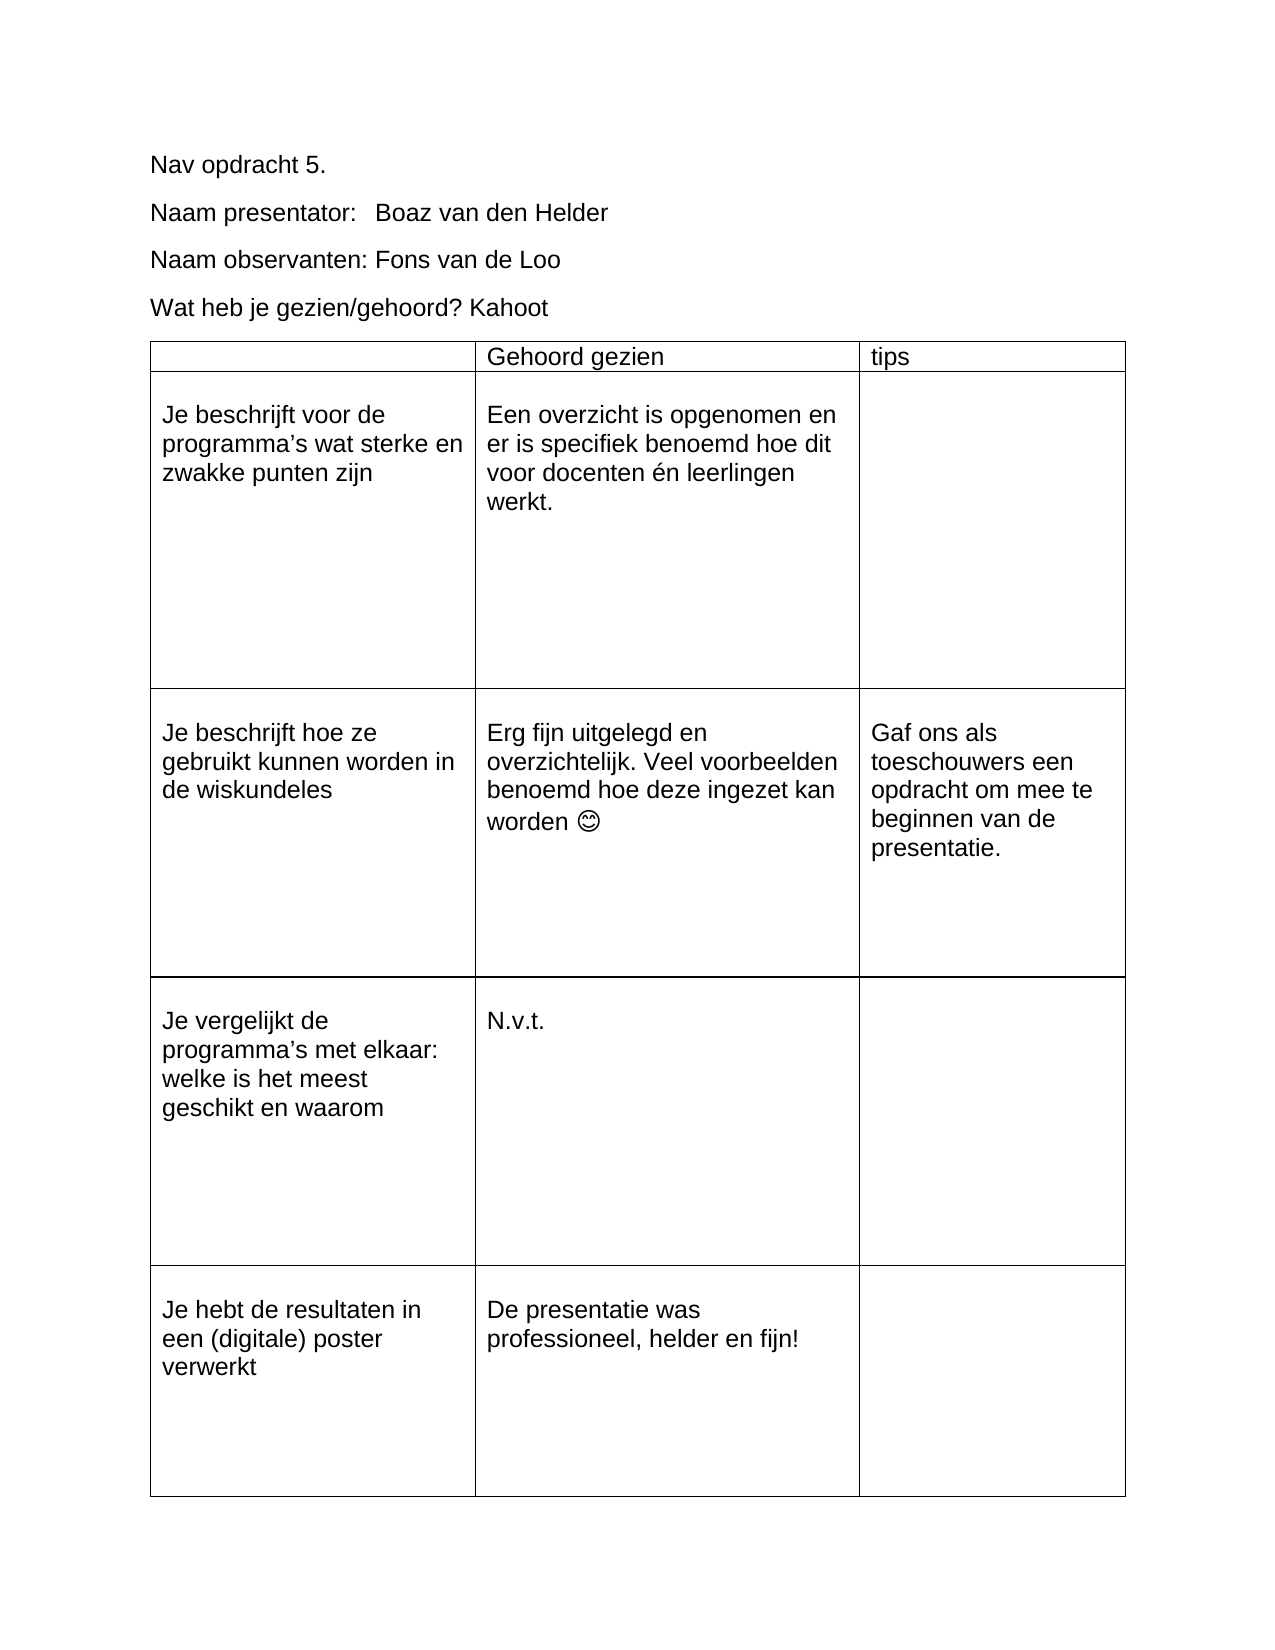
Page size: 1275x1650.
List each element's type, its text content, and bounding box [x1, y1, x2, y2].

text Naam presentator: Boaz van den Helder [150, 198, 1125, 226]
text Naam observanten: Fons van de Loo [150, 245, 1125, 274]
text Wat heb je gezien/gehoord? Kahoot [150, 293, 1125, 322]
table_cell Je hebt de resultaten in een (digitale) poster verwerkt [151, 1266, 475, 1496]
table_cell Je beschrijft hoe ze gebruikt kunnen worden in de wiskundeles [151, 689, 475, 976]
table_cell N.v.t. [476, 978, 859, 1265]
table_cell Je beschrijft voor de programma’s wat sterke en zwakke punten zijn [151, 372, 475, 688]
table_cell [860, 978, 1125, 1265]
table_cell [860, 372, 1125, 688]
table_cell Een overzicht is opgenomen en er is specifiek benoemd hoe dit voor docenten én leerlingen werkt. [476, 372, 859, 688]
table_cell De presentatie was professioneel, helder en fijn! [476, 1266, 859, 1496]
table_header tips [860, 342, 1125, 371]
table_cell Erg fijn uitgelegd en overzichtelijk. Veel voorbeelden benoemd hoe deze ingezet kan worden [476, 689, 859, 976]
table_cell [860, 1266, 1125, 1496]
table_cell Gaf ons als toeschouwers een opdracht om mee te beginnen van de presentatie. [860, 689, 1125, 976]
table_header [151, 342, 475, 371]
table_cell Je vergelijkt de programma’s met elkaar: welke is het meest geschikt en waarom [151, 978, 475, 1265]
text Nav opdracht 5. [150, 150, 1125, 179]
table_header Gehoord gezien [476, 342, 859, 371]
